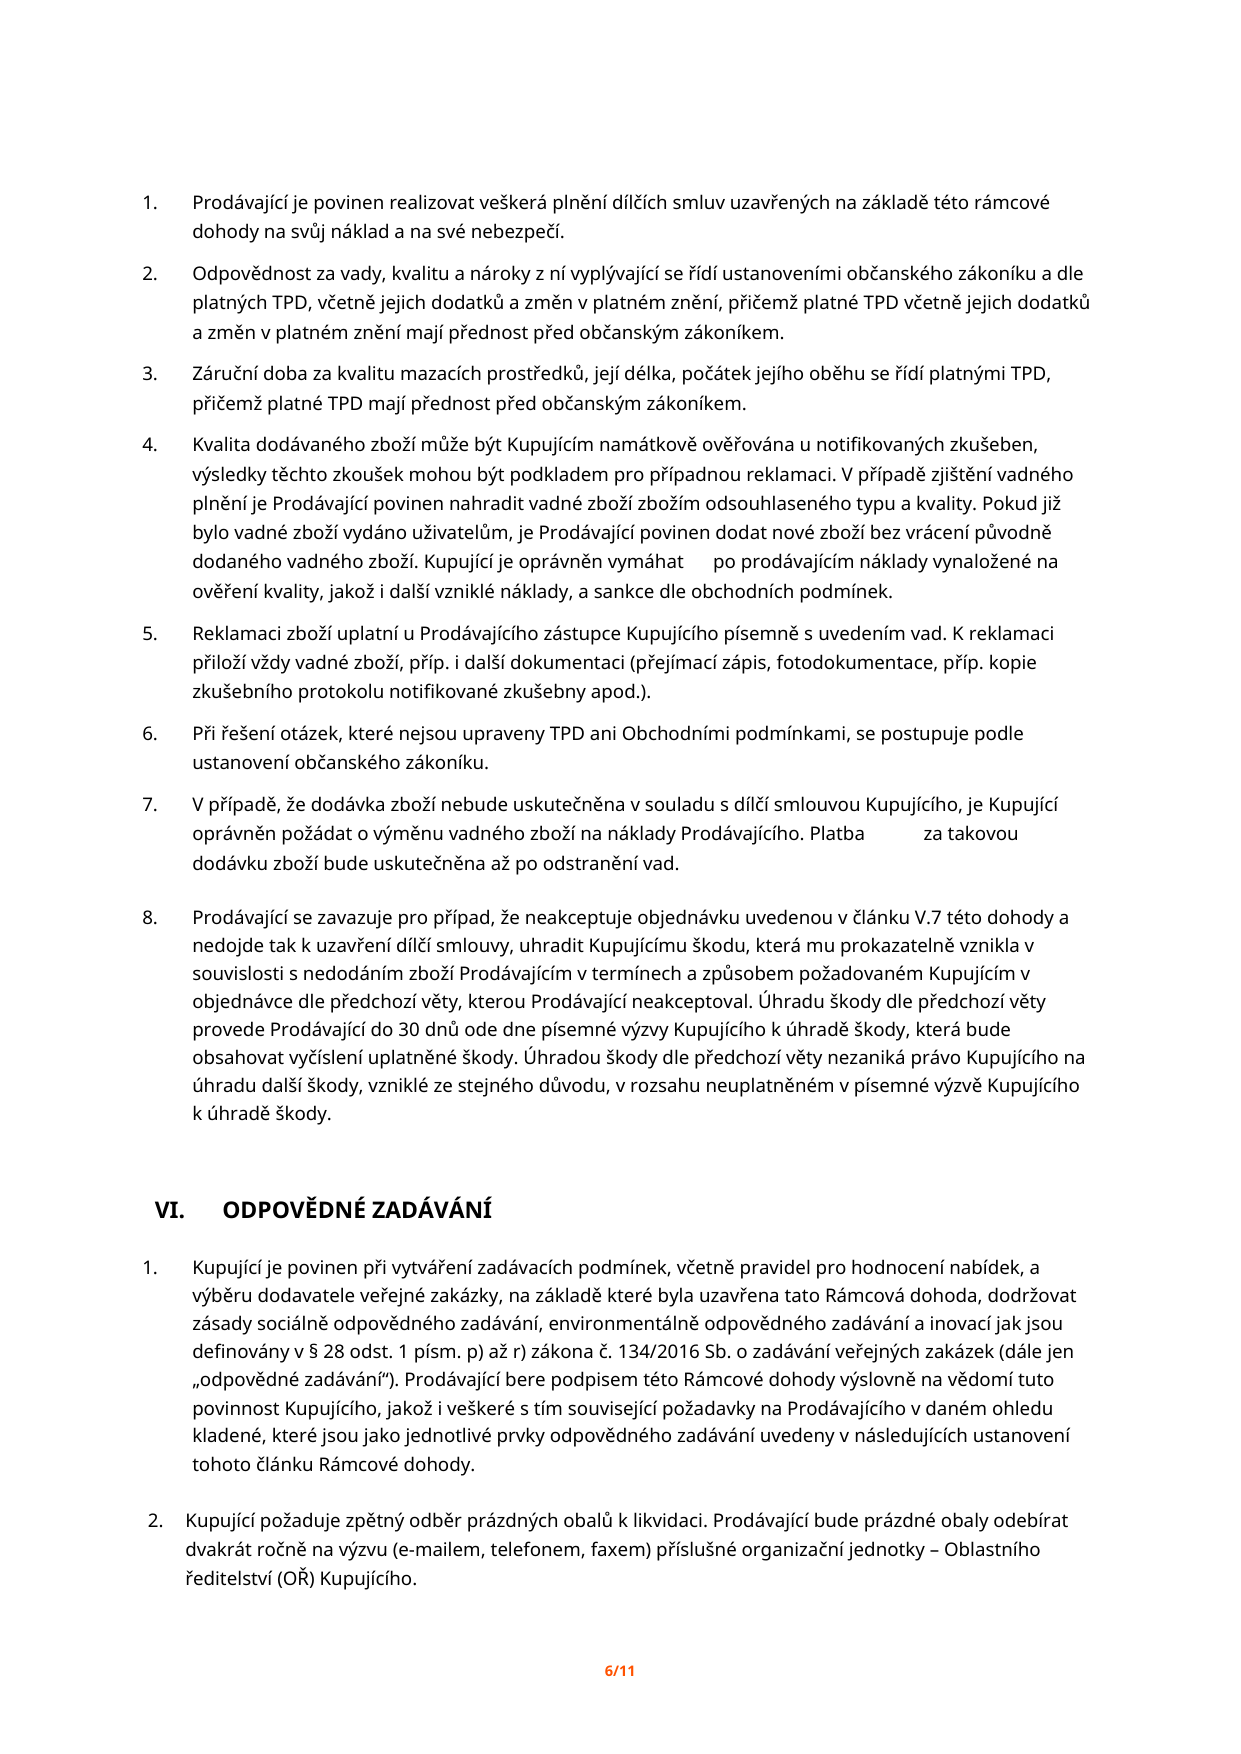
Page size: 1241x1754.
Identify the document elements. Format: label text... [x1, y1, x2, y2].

list Záruční doba za kvalitu mazacích prostředků, její délka, počátek jejího oběhu se řídí platnými TPD, přičemž platné TPD mají přednost před občanským zákoníkem. [142, 361, 1093, 416]
list Při řešení otázek, které nejsou upraveny TPD ani Obchodními podmínkami, se postupuje podle ustanovení občanského zákoníku. [142, 720, 1093, 775]
list Prodávající je povinen realizovat veškerá plnění dílčích smluv uzavřených na základě této rámcové dohody na svůj náklad a na své nebezpečí. [142, 189, 1093, 244]
list Kupující je povinen při vytváření zadávacích podmínek, včetně pravidel pro hodnocení nabídek, a výběru dodavatele veřejné zakázky, na základě které byla uzavřena tato Rámcová dohoda, dodržovat zásady sociálně odpovědného zadávání, environmentálně odpovědného zadávání a inovací jak jsou definovány v § 28 odst. 1 písm. p) až r) zákona č. 134/2016 Sb. o zadávání veřejných zakázek (dále jen „odpovědné zadávání“). Prodávající bere podpisem této Rámcové dohody výslovně na vědomí tuto povinnost Kupujícího, jakož i veškeré s tím související požadavky na Prodávajícího v daném ohledu kladené, které jsou jako jednotlivé prvky odpovědného zadávání uvedeny v následujících ustanovení tohoto článku Rámcové dohody. [142, 1255, 1093, 1476]
list ODPOVĚDNÉ ZADÁVÁNÍ [185, 1194, 1093, 1225]
list Kvalita dodávaného zboží může být Kupujícím namátkově ověřována u notifikovaných zkušeben, výsledky těchto zkoušek mohou být podkladem pro případnou reklamaci. V případě zjištění vadného plnění je Prodávající povinen nahradit vadné zboží zbožím odsouhlaseného typu a kvality. Pokud již bylo vadné zboží vydáno uživatelům, je Prodávající povinen dodat nové zboží bez vrácení původně dodaného vadného zboží. Kupující je oprávněn vymáhat po prodávajícím náklady vynaložené na ověření kvality, jakož i další vzniklé náklady, a sankce dle obchodních podmínek. [142, 432, 1093, 604]
list Odpovědnost za vady, kvalitu a nároky z ní vyplývající se řídí ustanoveními občanského zákoníku a dle platných TPD, včetně jejich dodatků a změn v platném znění, přičemž platné TPD včetně jejich dodatků a změn v platném znění mají přednost před občanským zákoníkem. [142, 260, 1093, 344]
list V případě, že dodávka zboží nebude uskutečněna v souladu s dílčí smlouvou Kupujícího, je Kupující oprávněn požádat o výměnu vadného zboží na náklady Prodávajícího. Platba za takovou dodávku zboží bude uskutečněna až po odstranění vad. [142, 791, 1093, 875]
list Reklamaci zboží uplatní u Prodávajícího zástupce Kupujícího písemně s uvedením vad. K reklamaci přiloží vždy vadné zboží, příp. i další dokumentaci (přejímací zápis, fotodokumentace, příp. kopie zkušebního protokolu notifikované zkušebny apod.). [142, 620, 1093, 704]
list Prodávající se zavazuje pro případ, že neakceptuje objednávku uvedenou v článku V.7 této dohody a nedojde tak k uzavření dílčí smlouvy, uhradit Kupujícímu škodu, která mu prokazatelně vznikla v souvislosti s nedodáním zboží Prodávajícím v termínech a způsobem požadovaném Kupujícím v objednávce dle předchozí věty, kterou Prodávající neakceptoval. Úhradu škody dle předchozí věty provede Prodávající do 30 dnů ode dne písemné výzvy Kupujícího k úhradě škody, která bude obsahovat vyčíslení uplatněné škody. Úhradou škody dle předchozí věty nezaniká právo Kupujícího na úhradu další škody, vzniklé ze stejného důvodu, v rozsahu neuplatněném v písemné výzvě Kupujícího k úhradě škody. [142, 904, 1093, 1126]
list Kupující požaduje zpětný odběr prázdných obalů k likvidaci. Prodávající bude prázdné obaly odebírat dvakrát ročně na výzvu (e-mailem, telefonem, faxem) příslušné organizační jednotky – Oblastního ředitelství (OŘ) Kupujícího. [148, 1507, 1093, 1591]
